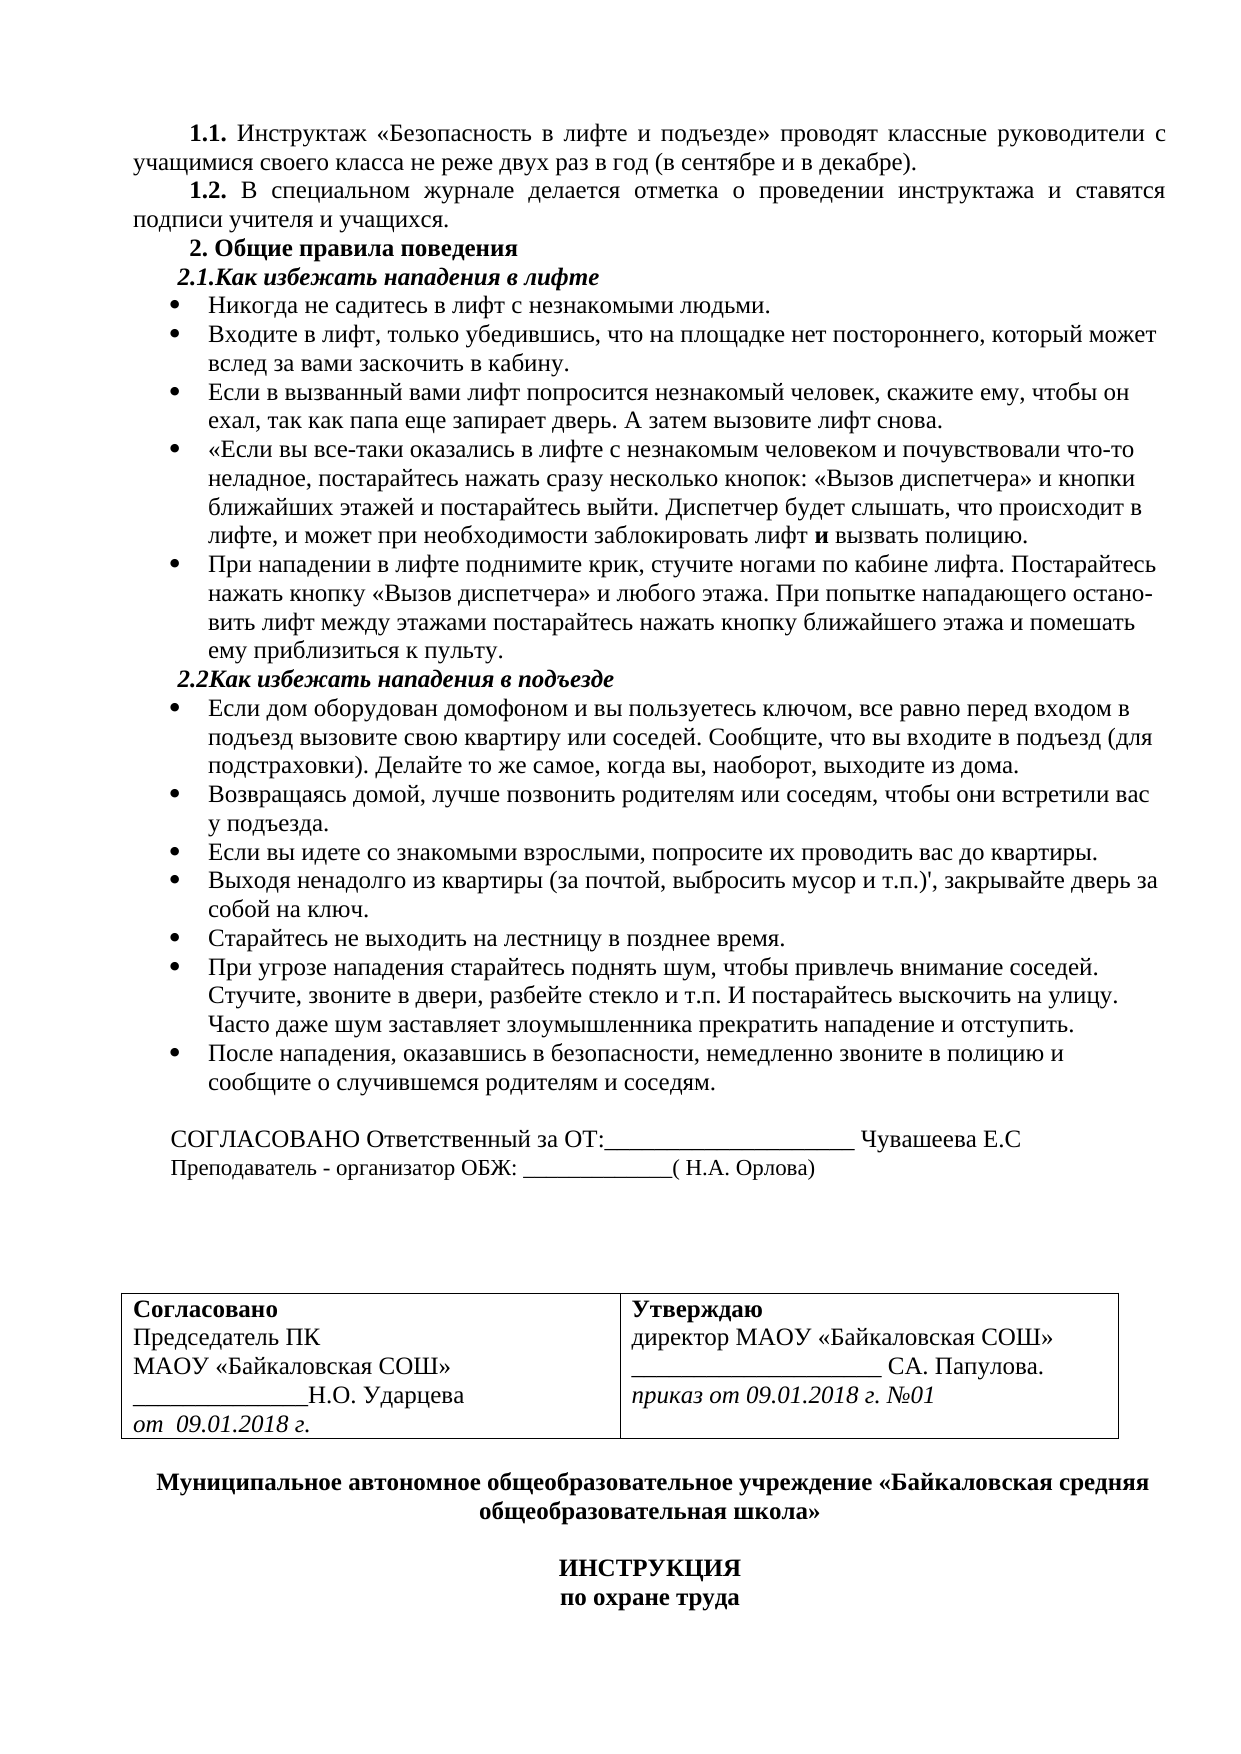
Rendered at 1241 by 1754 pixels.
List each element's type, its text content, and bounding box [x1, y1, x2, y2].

text 1.1. Инструктаж «Безопасность в лифте и подъезде» проводят классные руководители с учащимися своего класса не реже двух раз в год (в сентябре и в декабре). [133, 118, 1167, 176]
text 2.1.Как избежать нападения в лифте [133, 262, 1167, 291]
text 1.2. В специальном журнале делается отметка о проведении инструктажа и ставятся подписи учителя и учащихся. [133, 176, 1167, 233]
text Муниципальное автономное общеобразовательное учреждение «Байкаловская средняя общеобразовательная школа» [133, 1467, 1167, 1525]
text ИНСТРУКЦИЯ [133, 1553, 1167, 1582]
list Никогда не садитесь в лифт с незнакомыми людьми. [170, 291, 1167, 319]
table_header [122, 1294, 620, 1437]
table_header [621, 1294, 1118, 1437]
list После нападения, оказавшись в безопасности, немедленно звоните в полицию и сообщите о случившемся родителям и соседям. [170, 1038, 1167, 1096]
list Если в вызванный вами лифт попросится незнакомый человек, скажите ему, чтобы он ехал, так как папа еще запирает дверь. А затем вызовите лифт снова. [170, 377, 1167, 434]
text 2.2Как избежать нападения в подъезде [133, 664, 1167, 693]
text по охране труда [133, 1582, 1167, 1611]
list Входите в лифт, только убедившись, что на площадке нет постороннего, который может вслед за вами заскочить в кабину. [170, 319, 1167, 377]
text 2. Общие правила поведения [133, 233, 1167, 262]
list «Если вы все-таки оказались в лифте с незнакомым человеком и почувствовали что-то неладное, постарайтесь нажать сразу несколько кнопок: «Вызов диспетчера» и кнопки ближайших этажей и постарайтесь выйти. Диспетчер будет слышать, что происходит в лифте, и может при необходимости заблокировать лифт и вызвать полицию. [170, 434, 1167, 549]
list Возвращаясь домой, лучше позвонить родителям или соседям, чтобы они встретили вас у подъезда. [170, 779, 1167, 837]
list Если дом оборудован домофоном и вы пользуетесь ключом, все равно перед входом в подъезд вызовите свою квартиру или соседей. Сообщите, что вы входите в подъезд (для подстраховки). Делайте то же самое, когда вы, наоборот, выходите из дома. [170, 693, 1167, 779]
list Выходя ненадолго из квартиры (за почтой, выбросить мусор и т.п.)', закрывайте дверь за собой на ключ. [170, 866, 1167, 923]
text СОГЛАСОВАНО Ответственный за ОТ:____________________ Чувашеева Е.С [170, 1124, 1167, 1153]
text Преподаватель - организатор ОБЖ: _____________( Н.А. Орлова) [170, 1153, 1164, 1182]
list При угрозе нападения старайтесь поднять шум, чтобы привлечь внимание соседей. Стучите, звоните в двери, разбейте стекло и т.п. И постарайтесь выскочить на улицу. Часто даже шум заставляет злоумышленника прекратить нападение и отступить. [170, 952, 1167, 1038]
list Если вы идете со знакомыми взрослыми, попросите их проводить вас до квартиры. [170, 837, 1167, 866]
list Старайтесь не выходить на лестницу в позднее время. [170, 923, 1167, 952]
list При нападении в лифте поднимите крик, стучите ногами по кабине лифта. Постарайтесь нажать кнопку «Вызов диспетчера» и любого этажа. При попытке нападающего остановить лифт между этажами постарайтесь нажать кнопку ближайшего этажа и помешать ему приблизиться к пульту. [170, 549, 1167, 664]
